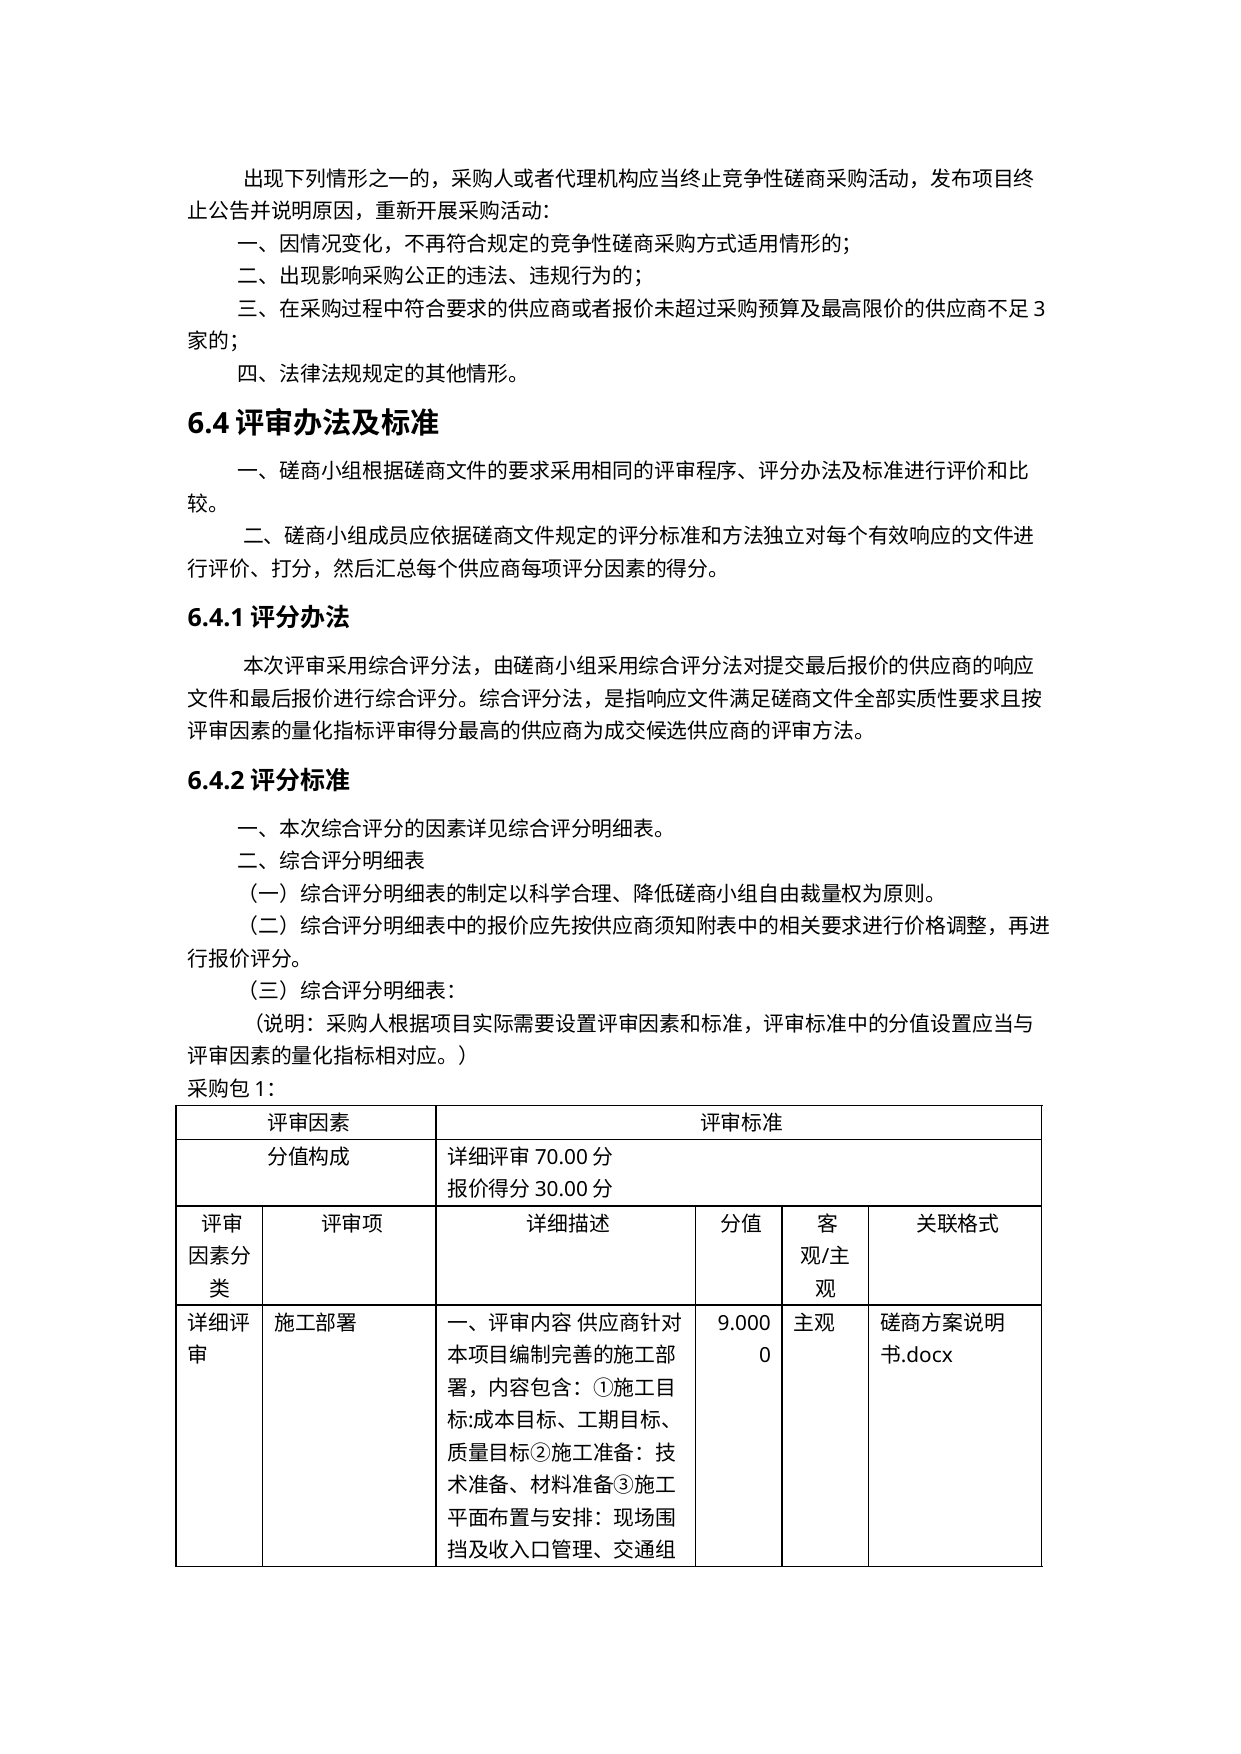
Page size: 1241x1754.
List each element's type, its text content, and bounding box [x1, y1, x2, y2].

table_header 评审因素 [177, 1106, 435, 1138]
text 6.4.1评分办法 [187, 584, 1053, 649]
table_cell 9.0000 [696, 1306, 781, 1566]
text 三、在采购过程中符合要求的供应商或者报价未超过采购预算及最高限价的供应商不足3家的； [187, 292, 1053, 357]
table_header 评审标准 [437, 1106, 1041, 1138]
text 出现下列情形之一的，采购人或者代理机构应当终止竞争性磋商采购活动，发布项目终止公告并说明原因，重新开展采购活动： [187, 162, 1053, 227]
text （说明：采购人根据项目实际需要设置评审因素和标准，评审标准中的分值设置应当与评审因素的量化指标相对应。） [187, 1007, 1053, 1072]
text 采购包1： [187, 1072, 1053, 1104]
text 二、综合评分明细表 [187, 844, 1053, 877]
table_cell 磋商方案说明书.docx [869, 1306, 1041, 1566]
text 6.4评审办法及标准 [187, 389, 1053, 454]
table_cell 关联格式 [869, 1207, 1041, 1304]
text 二、出现影响采购公正的违法、违规行为的； [187, 259, 1053, 292]
text （一）综合评分明细表的制定以科学合理、降低磋商小组自由裁量权为原则。 [187, 877, 1053, 909]
table_cell 评审因素分类 [177, 1207, 262, 1304]
table_cell 施工部署 [263, 1306, 435, 1566]
table_cell 详细评审70.00分 报价得分30.00分 [437, 1140, 1041, 1205]
text 本次评审采用综合评分法，由磋商小组采用综合评分法对提交最后报价的供应商的响应文件和最后报价进行综合评分。综合评分法，是指响应文件满足磋商文件全部实质性要求且按评审因素的量化指标评审得分最高的供应商为成交候选供应商的评审方法。 [187, 649, 1053, 747]
table_cell 详细描述 [437, 1207, 695, 1304]
text 二、磋商小组成员应依据磋商文件规定的评分标准和方法独立对每个有效响应的文件进行评价、打分，然后汇总每个供应商每项评分因素的得分。 [187, 519, 1053, 584]
table_cell 评审项 [263, 1207, 435, 1304]
table_cell 详细评审 [177, 1306, 262, 1566]
table_cell 主观 [783, 1306, 868, 1566]
text （三）综合评分明细表： [187, 974, 1053, 1007]
table_cell 分值构成 [177, 1140, 435, 1205]
text 一、因情况变化，不再符合规定的竞争性磋商采购方式适用情形的； [187, 227, 1053, 259]
table_cell 客观/主观 [783, 1207, 868, 1304]
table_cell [437, 1306, 695, 1566]
text （二）综合评分明细表中的报价应先按供应商须知附表中的相关要求进行价格调整，再进行报价评分。 [187, 909, 1053, 974]
table_cell 分值 [696, 1207, 781, 1304]
text 一、本次综合评分的因素详见综合评分明细表。 [187, 812, 1053, 844]
text 一、磋商小组根据磋商文件的要求采用相同的评审程序、评分办法及标准进行评价和比较。 [187, 454, 1053, 519]
text 6.4.2评分标准 [187, 747, 1053, 812]
text 四、法律法规规定的其他情形。 [187, 357, 1053, 389]
